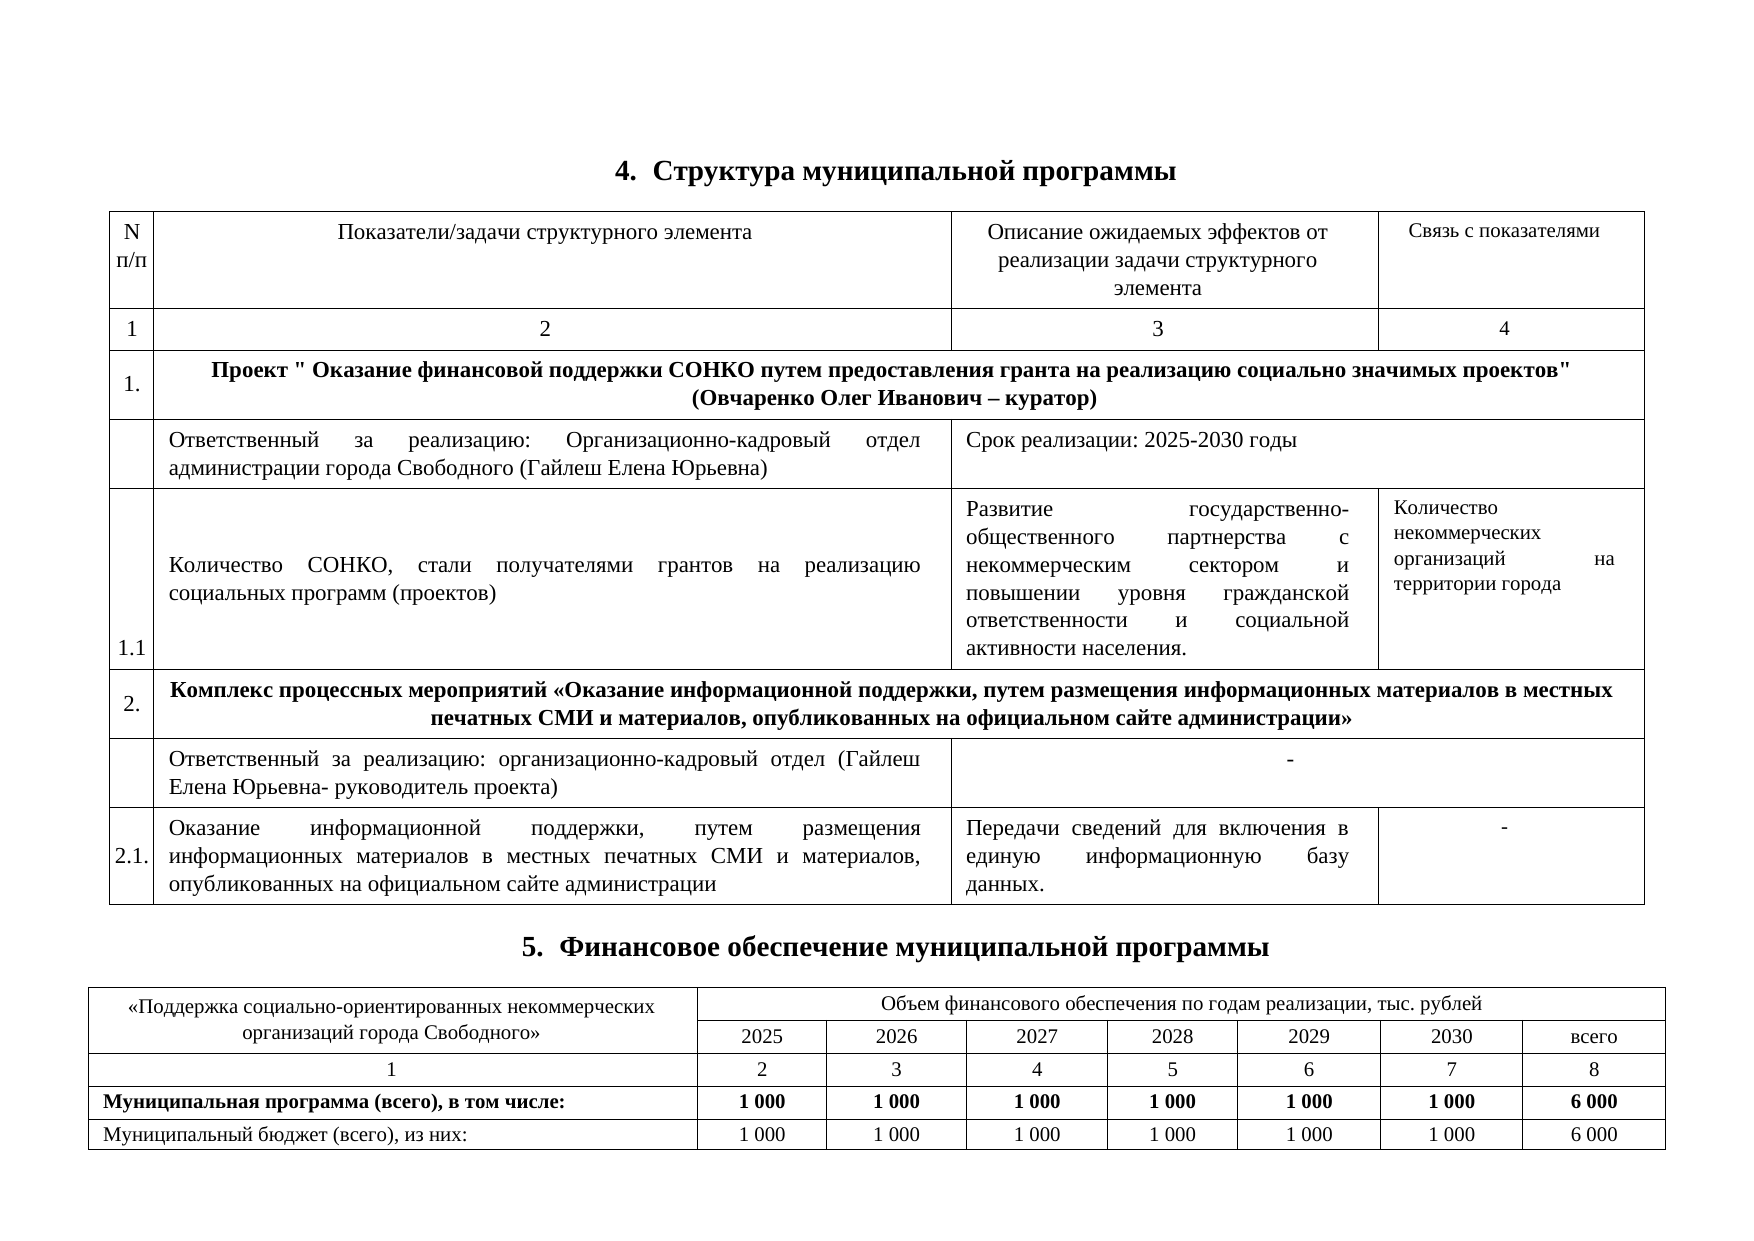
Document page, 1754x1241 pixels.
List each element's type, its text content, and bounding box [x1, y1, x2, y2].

table_cell 4 [967, 1054, 1107, 1086]
table_cell 6 [1238, 1054, 1380, 1086]
table_cell 6 000 [1523, 1120, 1665, 1149]
table_cell 1 [89, 1054, 697, 1086]
table_cell 1 000 [967, 1087, 1107, 1118]
table_cell 3 [952, 309, 1378, 349]
table_cell 1. [110, 351, 153, 419]
table_cell Муниципальная программа (всего), в том числе: [89, 1087, 697, 1118]
table_header Описание ожидаемых эффектов от реализации задачи структурного элемента [952, 212, 1378, 308]
table_header «Поддержка социально-ориентированных некоммерческих организаций города Свободного» [89, 988, 697, 1053]
table_cell Количество некоммерческих организаций на территории города [1379, 489, 1644, 669]
table_cell 2 [698, 1054, 826, 1086]
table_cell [89, 1120, 697, 1149]
table_cell 1 [110, 309, 153, 349]
table_cell 8 [1523, 1054, 1665, 1086]
list Структура муниципальной программы [126, 153, 1665, 187]
table_cell 1 000 [1108, 1087, 1237, 1118]
table_cell 2027 [967, 1021, 1107, 1053]
table_header N п/п [110, 212, 153, 308]
table_cell Ответственный за реализацию: организационно-кадровый отдел (Гайлеш Елена Юрьевна- руководитель проекта) [154, 739, 951, 807]
table_cell 7 [1381, 1054, 1522, 1086]
table_cell 2029 [1238, 1021, 1380, 1053]
table_cell 1 000 [827, 1120, 966, 1149]
table_header Объем финансового обеспечения по годам реализации, тыс. рублей [698, 988, 1665, 1020]
table_cell 2028 [1108, 1021, 1237, 1053]
table_cell 1 000 [698, 1087, 826, 1118]
table_cell 6 000 [1523, 1087, 1665, 1118]
table_cell Комплекс процессных мероприятий «Оказание информационной поддержки, путем размещения информационных материалов в местных печатных СМИ и материалов, опубликованных на официальном сайте администрации» [154, 670, 1644, 738]
table_cell 1 000 [1238, 1087, 1380, 1118]
table_cell [110, 420, 153, 488]
table_cell 2 [154, 309, 951, 349]
list Финансовое обеспечение муниципальной программы [126, 929, 1665, 963]
table_cell Развитие государственно-общественного партнерства с некоммерческим сектором и повышении уровня гражданской ответственности и социальной активности населения. [952, 489, 1378, 669]
table_cell 3 [827, 1054, 966, 1086]
table_cell 1 000 [698, 1120, 826, 1149]
table_cell 2025 [698, 1021, 826, 1053]
table_cell всего [1523, 1021, 1665, 1053]
table_cell 1 000 [1108, 1120, 1237, 1149]
table_header Связь с показателями [1379, 212, 1644, 308]
table_cell 1.1 [110, 489, 153, 669]
table_cell Проект " Оказание финансовой поддержки СОНКО путем предоставления гранта на реализацию социально значимых проектов" (Овчаренко Олег Иванович – куратор) [154, 351, 1644, 419]
table_cell Количество СОНКО, стали получателями грантов на реализацию социальных программ (проектов) [154, 489, 951, 669]
table_cell - [1379, 808, 1644, 904]
table_cell 1 000 [1381, 1087, 1522, 1118]
table_cell 1 000 [827, 1087, 966, 1118]
table_cell 5 [1108, 1054, 1237, 1086]
table_cell [110, 739, 153, 807]
table_cell 1 000 [1238, 1120, 1380, 1149]
table_cell 2030 [1381, 1021, 1522, 1053]
table_cell 2.1. [110, 808, 153, 904]
table_cell 2026 [827, 1021, 966, 1053]
table_cell 4 [1379, 309, 1644, 349]
table_cell Срок реализации: 2025-2030 годы [952, 420, 1644, 488]
table_cell 1 000 [1381, 1120, 1522, 1149]
table_header Показатели/задачи структурного элемента [154, 212, 951, 308]
table_cell - [952, 739, 1644, 807]
table_cell Оказание информационной поддержки, путем размещения информационных материалов в местных печатных СМИ и материалов, опубликованных на официальном сайте администрации [154, 808, 951, 904]
table_cell 1 000 [967, 1120, 1107, 1149]
table_cell Передачи сведений для включения в единую информационную базу данных. [952, 808, 1378, 904]
table_cell Ответственный за реализацию: Организационно-кадровый отдел администрации города Свободного (Гайлеш Елена Юрьевна) [154, 420, 951, 488]
table_cell 2. [110, 670, 153, 738]
